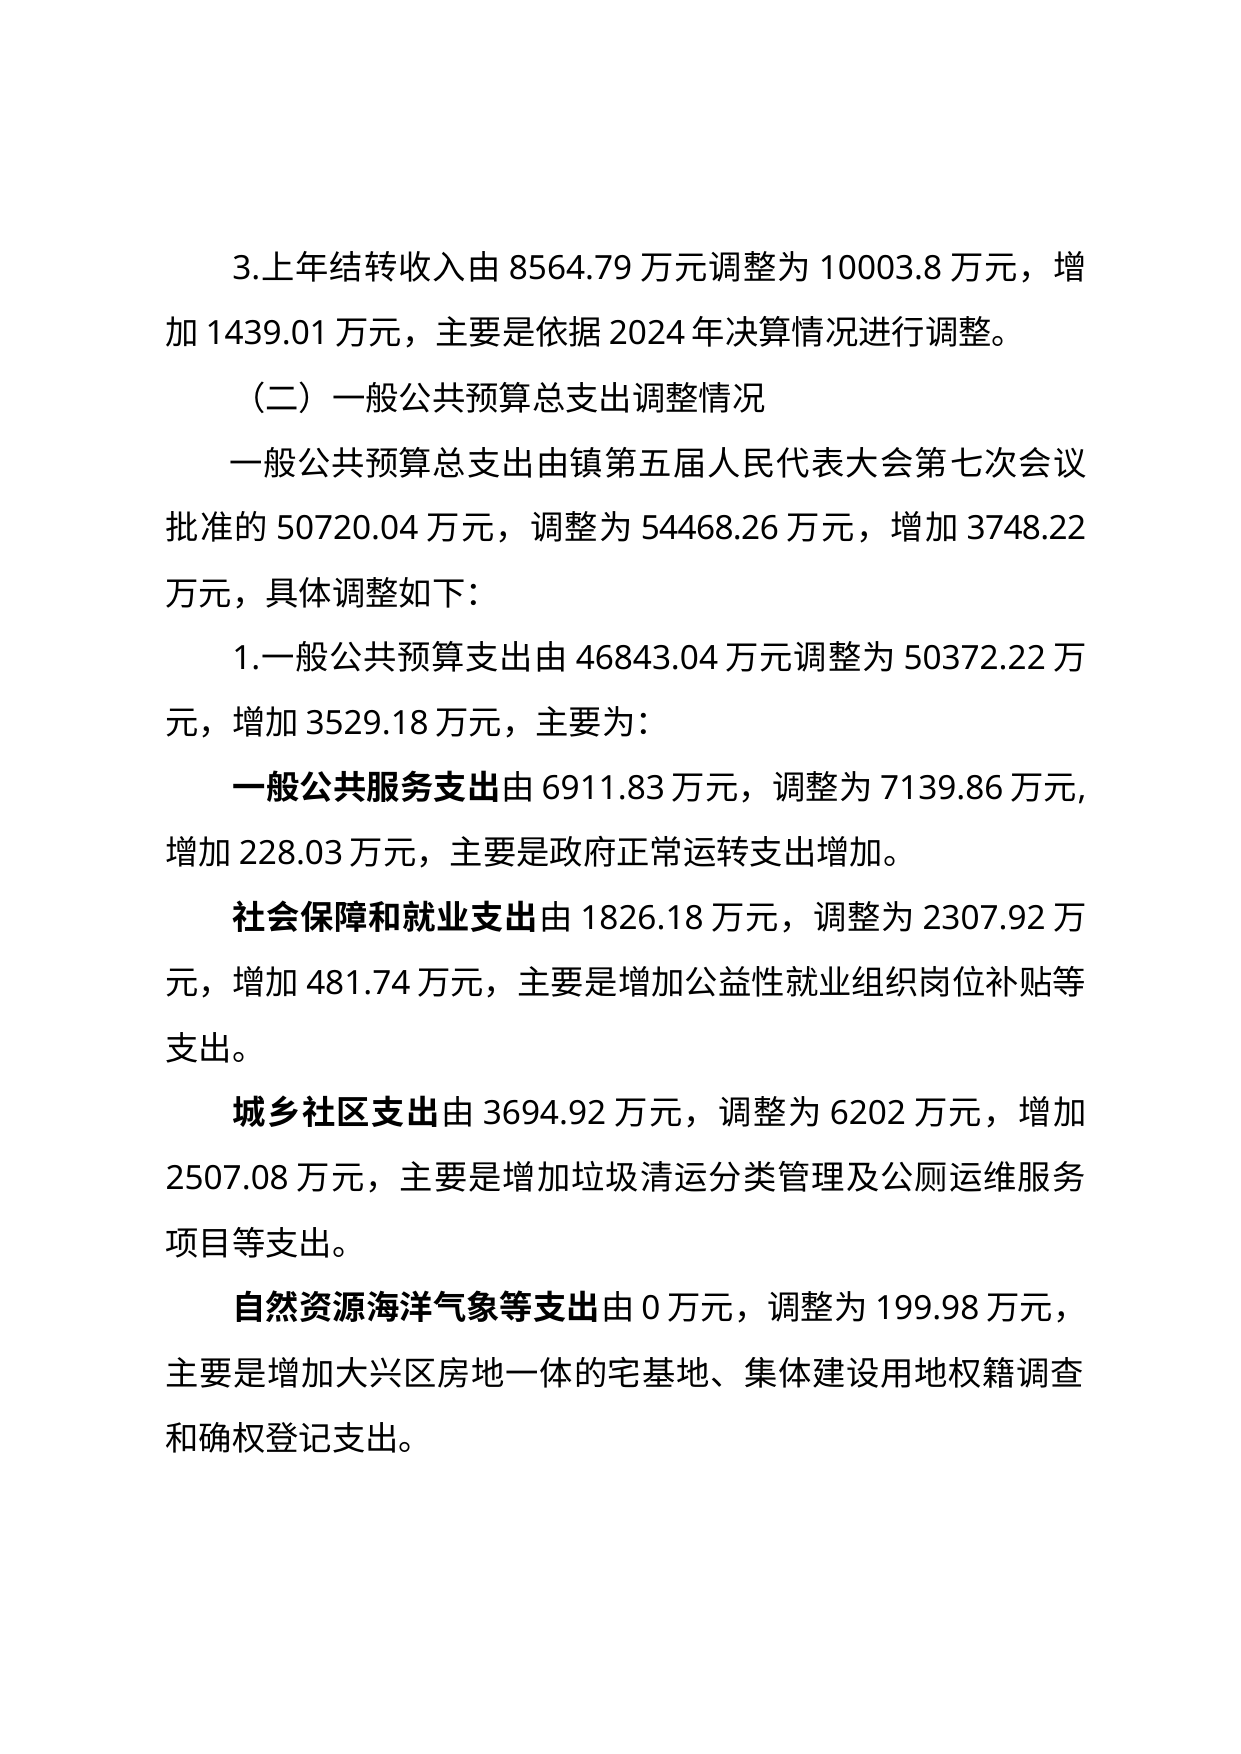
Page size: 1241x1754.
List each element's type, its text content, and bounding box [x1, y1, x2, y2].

text 自然资源海洋气象等支出由0万元，调整为199.98万元，主要是增加大兴区房地一体的宅基地、集体建设用地权籍调查和确权登记支出。 [165, 1273, 1087, 1468]
list 一般公共预算总支出由镇第五届人民代表大会第七次会议批准的50720.04万元，调整为54468.26万元，增加3748.22万元，具体调整如下： [165, 428, 1087, 623]
text 3.上年结转收入由8564.79万元调整为10003.8万元，增加1439.01万元，主要是依据2024年决算情况进行调整。 [165, 233, 1087, 363]
text 一般公共服务支出由6911.83万元，调整为7139.86万元,增加228.03万元，主要是政府正常运转支出增加。 [165, 753, 1087, 883]
list 1.一般公共预算支出由46843.04万元调整为50372.22万元，增加3529.18万元，主要为： [165, 623, 1087, 753]
text 社会保障和就业支出由1826.18万元，调整为2307.92万元，增加481.74万元，主要是增加公益性就业组织岗位补贴等支出。 [165, 883, 1087, 1078]
text （二）一般公共预算总支出调整情况 [165, 363, 1087, 428]
text 城乡社区支出由3694.92万元，调整为6202万元，增加2507.08万元，主要是增加垃圾清运分类管理及公厕运维服务项目等支出。 [165, 1078, 1087, 1273]
